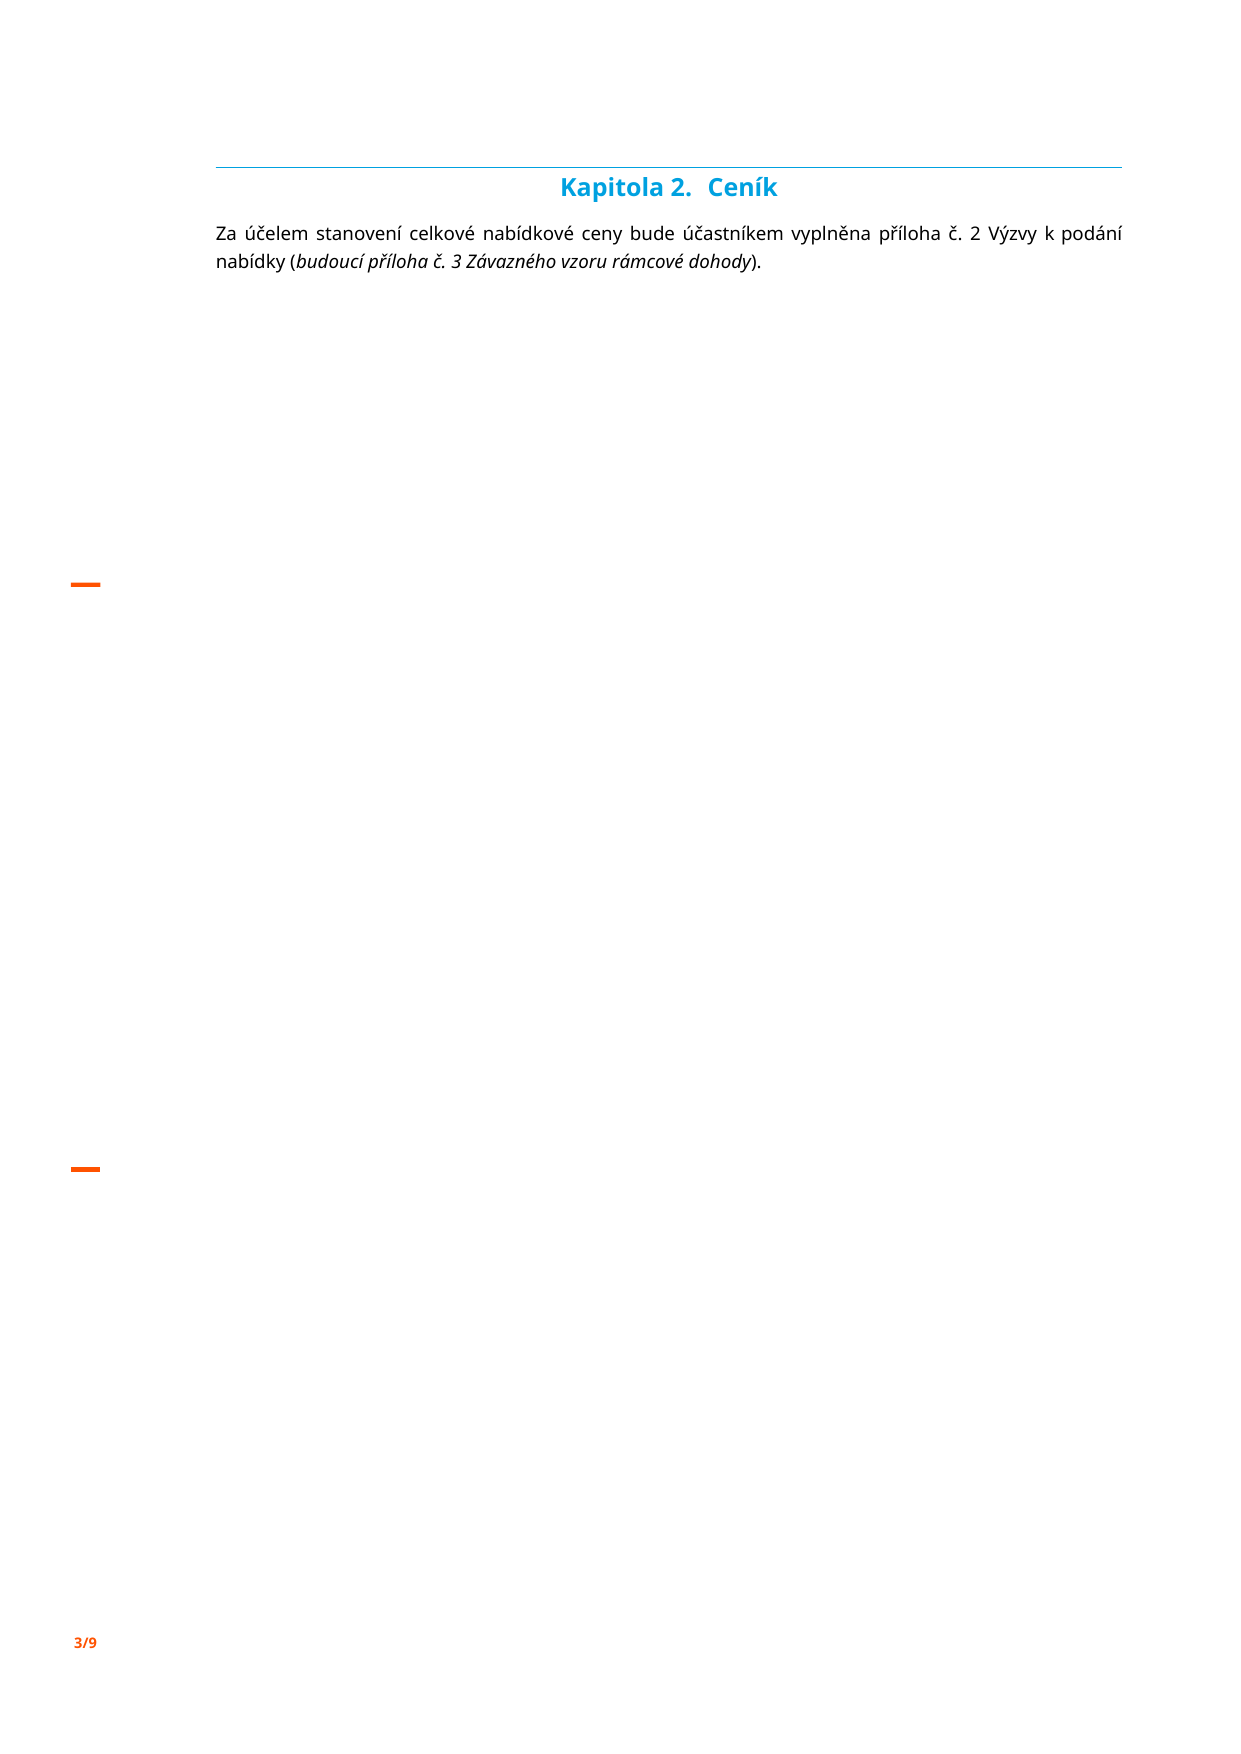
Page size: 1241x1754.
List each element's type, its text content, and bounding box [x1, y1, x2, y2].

text Za účelem stanovení celkové nabídkové ceny bude účastníkem vyplněna příloha č. 2 Výzvy k podání nabídky (budoucí příloha č. 3 Závazného vzoru rámcové dohody). [216, 220, 1122, 273]
subtitle Ceník [216, 168, 1122, 204]
